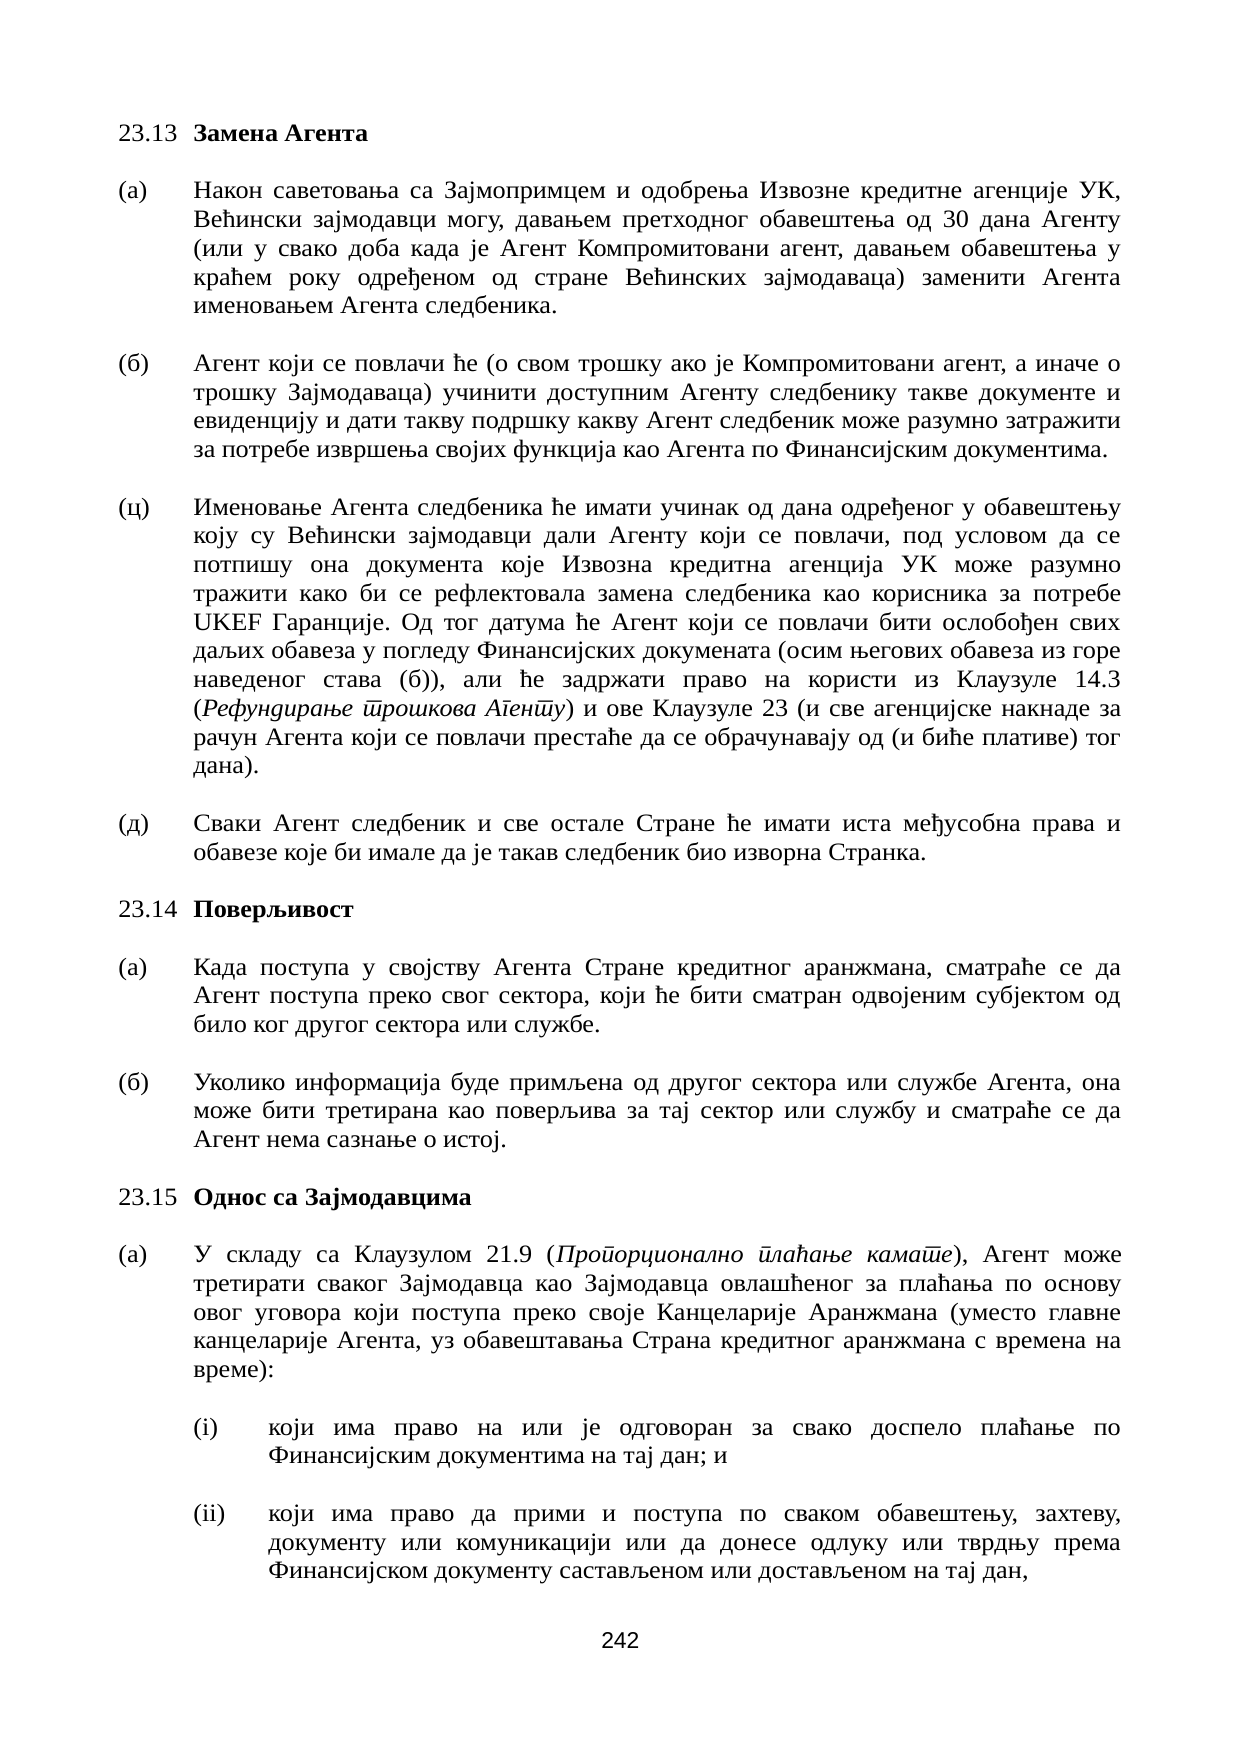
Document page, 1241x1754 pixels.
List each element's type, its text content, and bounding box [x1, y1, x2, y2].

text (i) који има право на или је одговоран за свако доспело плаћање по Финансијским документима на тај дан; и [193, 1412, 1122, 1469]
text (ц) Именовање Агента следбеника ће имати учинак од дана одређеног у обавештењу коју су Већински зајмодавци дали Агенту који се повлачи, под условом да се потпишу она документа које Извозна кредитна агенција УК може разумно тражити како би се рефлектовала замена следбеника као корисника за потребе UKEF Гаранције. Од тог датума ће Агент који се повлачи бити ослобођен свих даљих обавеза у погледу Финансијских докумената (осим његових обавеза из горе наведеног става (б)), али ће задржати право на користи из Клаузуле 14.3 (Рефундирање трошкова Агенту) и ове Клаузуле 23 (и све агенцијске накнаде за рачун Агента који се повлачи престаће да се обрачунавају од (и биће плативе) тог дана). [118, 492, 1122, 779]
text 23.14 Поверљивост [118, 894, 1122, 923]
text 23.15 Однос са Зајмодавцима [118, 1182, 1122, 1211]
text (ii) који има право да прими и поступа по сваком обавештењу, захтеву, документу или комуникацији или да донесе одлуку или тврдњу према Финансијском документу састављеном или достављеном на тај дан, [193, 1498, 1122, 1584]
text (a) Када поступа у својству Агента Стране кредитног аранжмана, сматраће се да Агент поступа преко свог сектора, који ће бити сматран одвојеним субјектом од било ког другог сектора или службе. [118, 952, 1122, 1038]
text (a) Након саветовања са Зајмопримцем и одобрења Извозне кредитне агенције УК, Већински зајмодавци могу, давањем претходног обавештења од 30 дана Агенту (или у свако доба када је Агент Компромитовани агент, давањем обавештења у краћем року одређеном од стране Већинских зајмодаваца) заменити Агента именовањем Агента следбеника. [118, 176, 1122, 319]
text (б) Уколико информација буде примљена од другог сектора или службе Агента, она може бити третирана као поверљива за тај сектор или службу и сматраће се да Агент нема сазнање о истој. [118, 1067, 1122, 1153]
text (a) У складу са Клаузулом 21.9 (Пропорционално плаћање камате), Агент може третирати сваког Зајмодавца као Зајмодавца овлашћеног за плаћања по основу овог уговора који поступа преко своје Канцеларије Аранжмана (уместо главне канцеларије Агента, уз обавештавања Страна кредитног аранжмана с времена на време): [118, 1239, 1122, 1383]
text 23.13 Замена Агента [118, 118, 1122, 147]
text (б) Агент који се повлачи ће (о свом трошку ако је Компромитовани агент, а иначе о трошку Зајмодаваца) учинити доступним Агенту следбенику такве документе и евиденцију и дати такву подршку какву Агент следбеник може разумно затражити за потребе извршења својих функција као Агента по Финансијским документима. [118, 348, 1122, 463]
text (д) Сваки Агент следбеник и све остале Стране ће имати иста међусобна права и обавезе које би имале да је такав следбеник био изворна Странка. [118, 808, 1122, 866]
